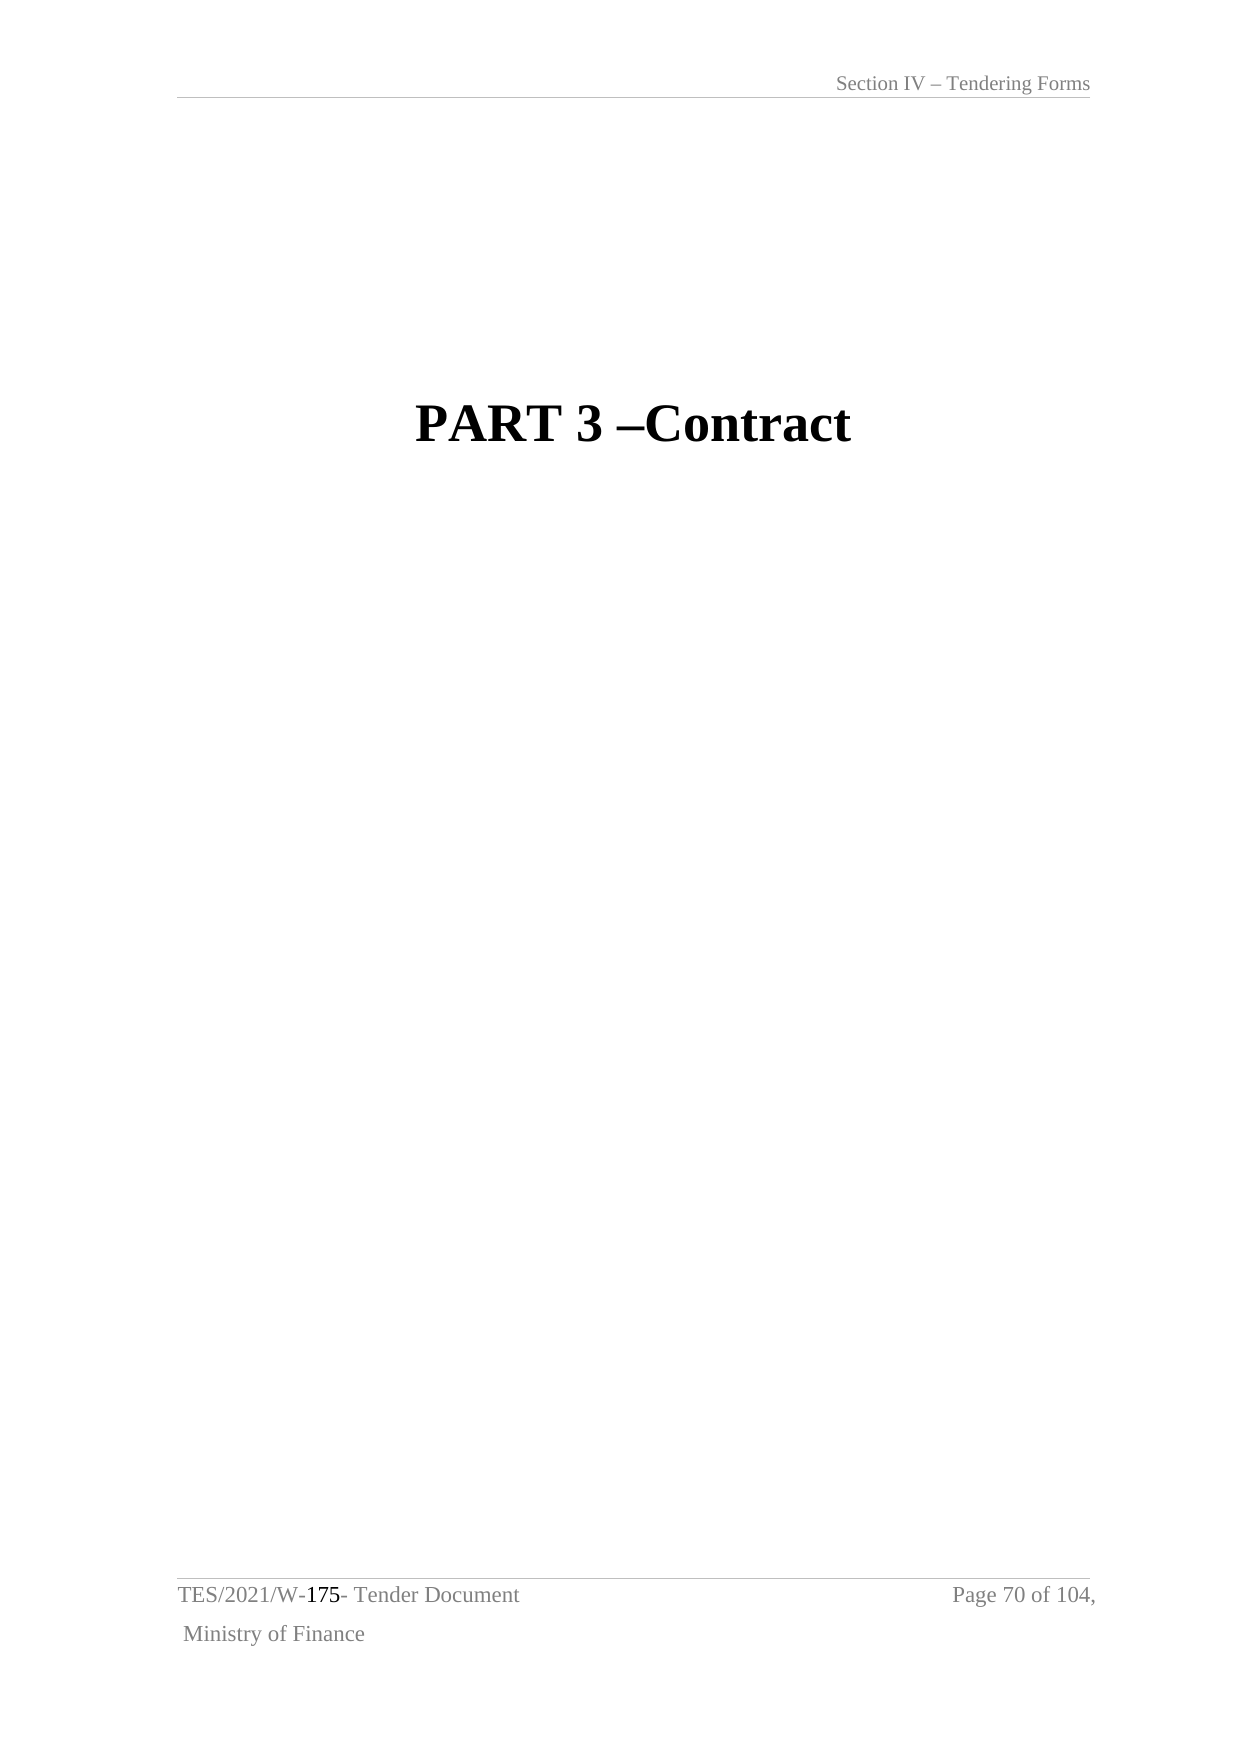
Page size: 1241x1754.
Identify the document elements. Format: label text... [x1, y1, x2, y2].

text PART 3 –Contract [177, 391, 1090, 453]
